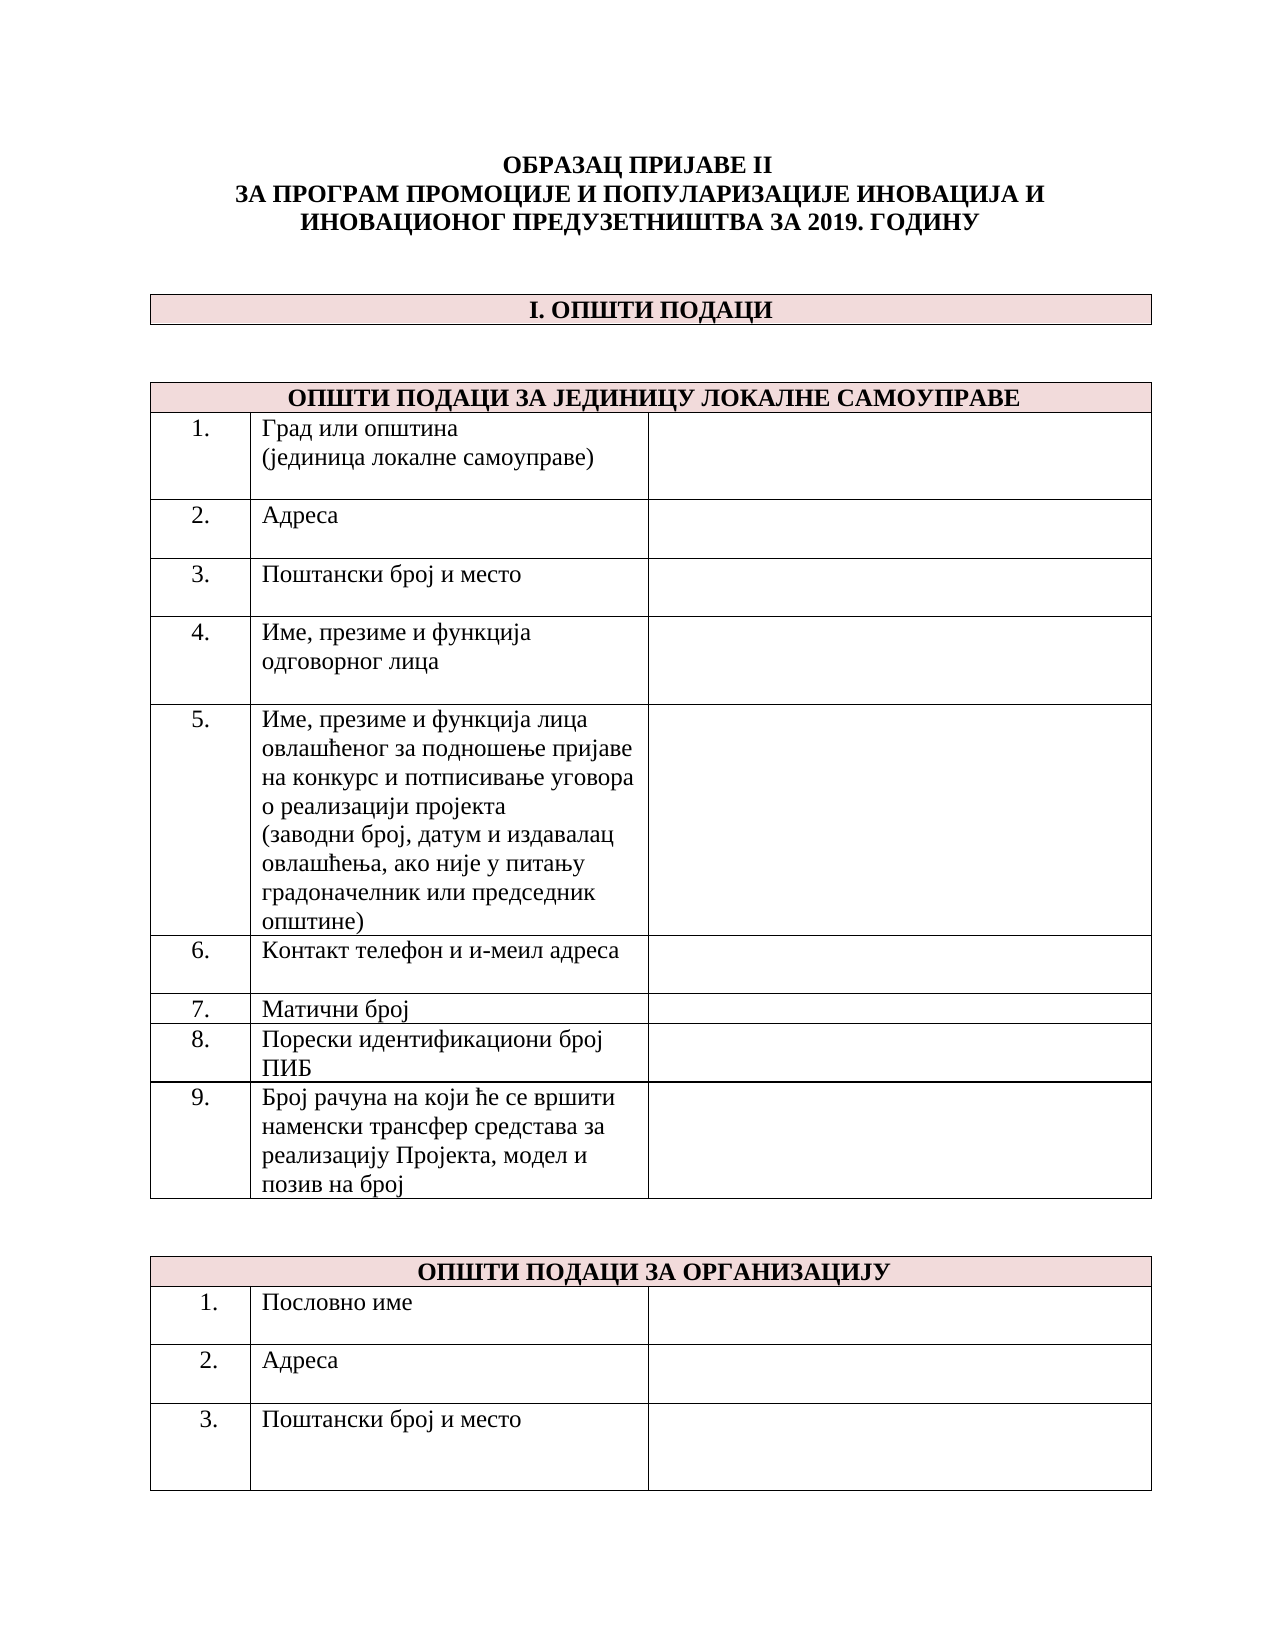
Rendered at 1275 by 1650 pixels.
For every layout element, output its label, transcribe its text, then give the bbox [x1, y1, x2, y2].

table_cell [649, 413, 1151, 499]
table_cell Адреса [251, 500, 648, 558]
table_cell [151, 1345, 250, 1403]
table_cell [649, 1345, 1151, 1403]
table_cell 4. [151, 617, 250, 703]
table_cell [649, 1083, 1151, 1197]
table_cell 5. [151, 705, 250, 934]
text ЗА Програм промоције и популаризације иновација и иновационог предузетништва ЗА 2019. ГОДИНУ [150, 179, 1130, 236]
table_cell [649, 1024, 1151, 1081]
table_header ОПШТИ ПОДАЦИ ЗА ЈЕДИНИЦУ ЛОКАЛНЕ САМОУПРАВЕ [151, 383, 1151, 412]
table_cell [649, 936, 1151, 993]
table_cell [649, 500, 1151, 558]
table_cell 3. [151, 559, 250, 616]
table_cell Град или општина (јединица локалне самоуправе) [251, 413, 648, 499]
table_cell [649, 1287, 1151, 1344]
table_cell Име, презиме и функција лица овлашћеног за подношење пријаве на конкурс и потписивање уговора о реализацији пројекта (заводни број, датум и издавалац овлашћења, ако није у питању градоначелник или председник општине) [251, 705, 648, 934]
table_cell Име, презиме и функција одговорног лица [251, 617, 648, 703]
table_cell [649, 994, 1151, 1023]
table_cell Контакт телефон и и-меил адреса [251, 936, 648, 993]
table_cell 9. [151, 1083, 250, 1197]
table_cell Пословно име [251, 1287, 648, 1344]
table_cell 7. [151, 994, 250, 1023]
table_cell Матични број [251, 994, 648, 1023]
table_cell 8. [151, 1024, 250, 1081]
table_cell [649, 559, 1151, 616]
table_cell Поштански број и место [251, 1404, 648, 1490]
table_cell [649, 1404, 1151, 1490]
table_cell [649, 705, 1151, 934]
table_cell Адреса [251, 1345, 648, 1403]
table_header ОПШТИ ПОДАЦИ ЗА ОРГАНИЗАЦИЈУ [151, 1257, 1151, 1286]
table_cell Број рачуна на који ће се вршити наменски трансфер средстава за реализацију Пројекта, модел и позив на број [251, 1083, 648, 1197]
table_cell [151, 1404, 250, 1490]
table_cell 1. [151, 413, 250, 499]
table_cell Порески идентификациони број ПИБ [251, 1024, 648, 1081]
table_cell 6. [151, 936, 250, 993]
text ОБРАЗАЦ ПРИЈАВЕ II [150, 150, 1125, 179]
table_cell 2. [151, 500, 250, 558]
table_cell [649, 617, 1151, 703]
table_cell Поштански број и место [251, 559, 648, 616]
table_header I. ОПШТИ ПОДАЦИ [151, 295, 1151, 323]
table_cell [151, 1287, 250, 1344]
